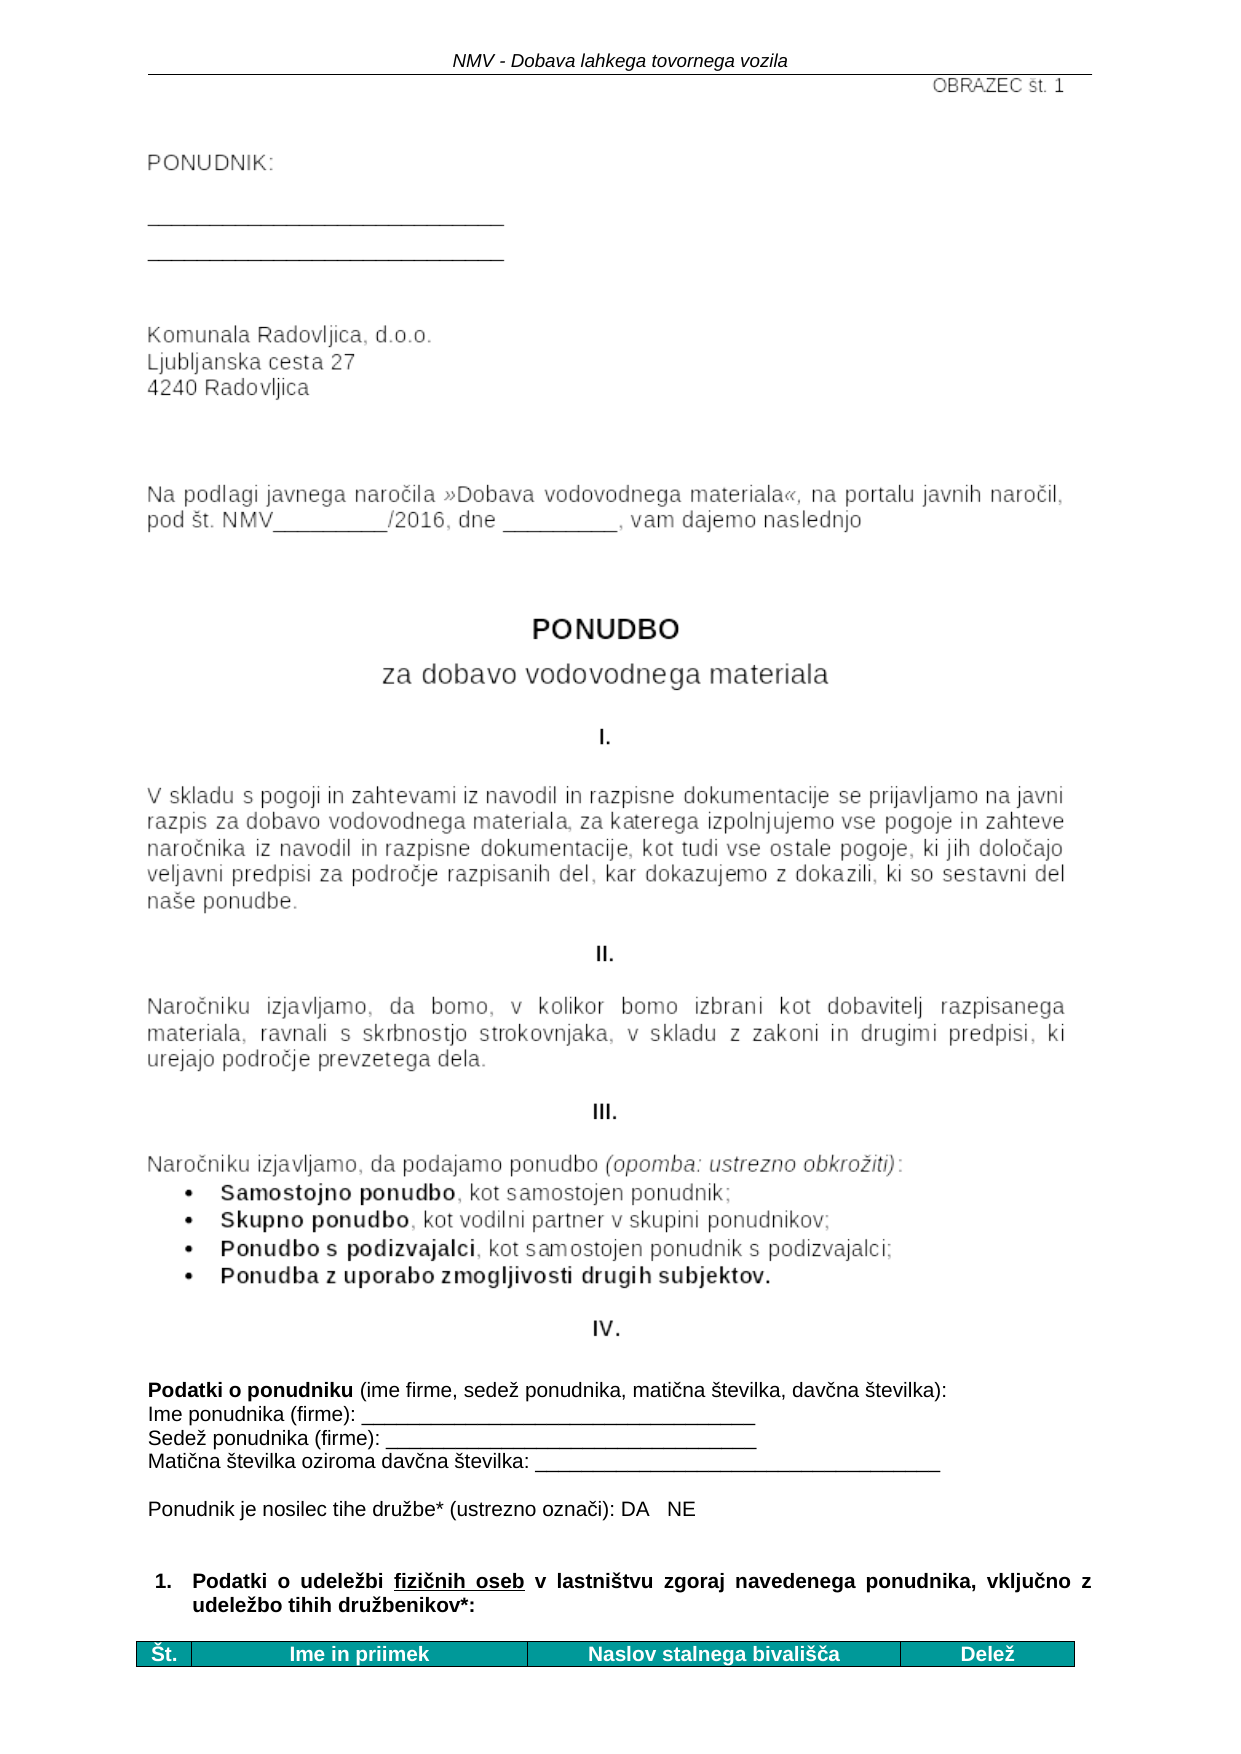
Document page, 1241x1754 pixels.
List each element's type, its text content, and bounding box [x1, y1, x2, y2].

table_header Delež lastništva v % [901, 1642, 1074, 1666]
text Ponudnik je nosilec tihe družbe* (ustrezno označi): DA NE [148, 1497, 1092, 1521]
text Ime ponudnika (firme): __________________________________ [148, 1401, 1092, 1425]
table_header Ime in priimek [192, 1642, 527, 1666]
text Podatki o ponudniku (ime firme, sedež ponudnika, matična številka, davčna številka): [148, 1377, 1092, 1401]
table_header Naslov stalnega bivališča [528, 1642, 900, 1666]
text Matična številka oziroma davčna številka: ___________________________________ [148, 1449, 1092, 1473]
list Podatki o udeležbi fizičnih oseb v lastništvu zgoraj navedenega ponudnika, vključno z udeležbo tihih družbenikov*: [154, 1569, 1092, 1617]
table_header Št. [137, 1642, 191, 1666]
text Sedež ponudnika (firme): ________________________________ [148, 1425, 1092, 1449]
